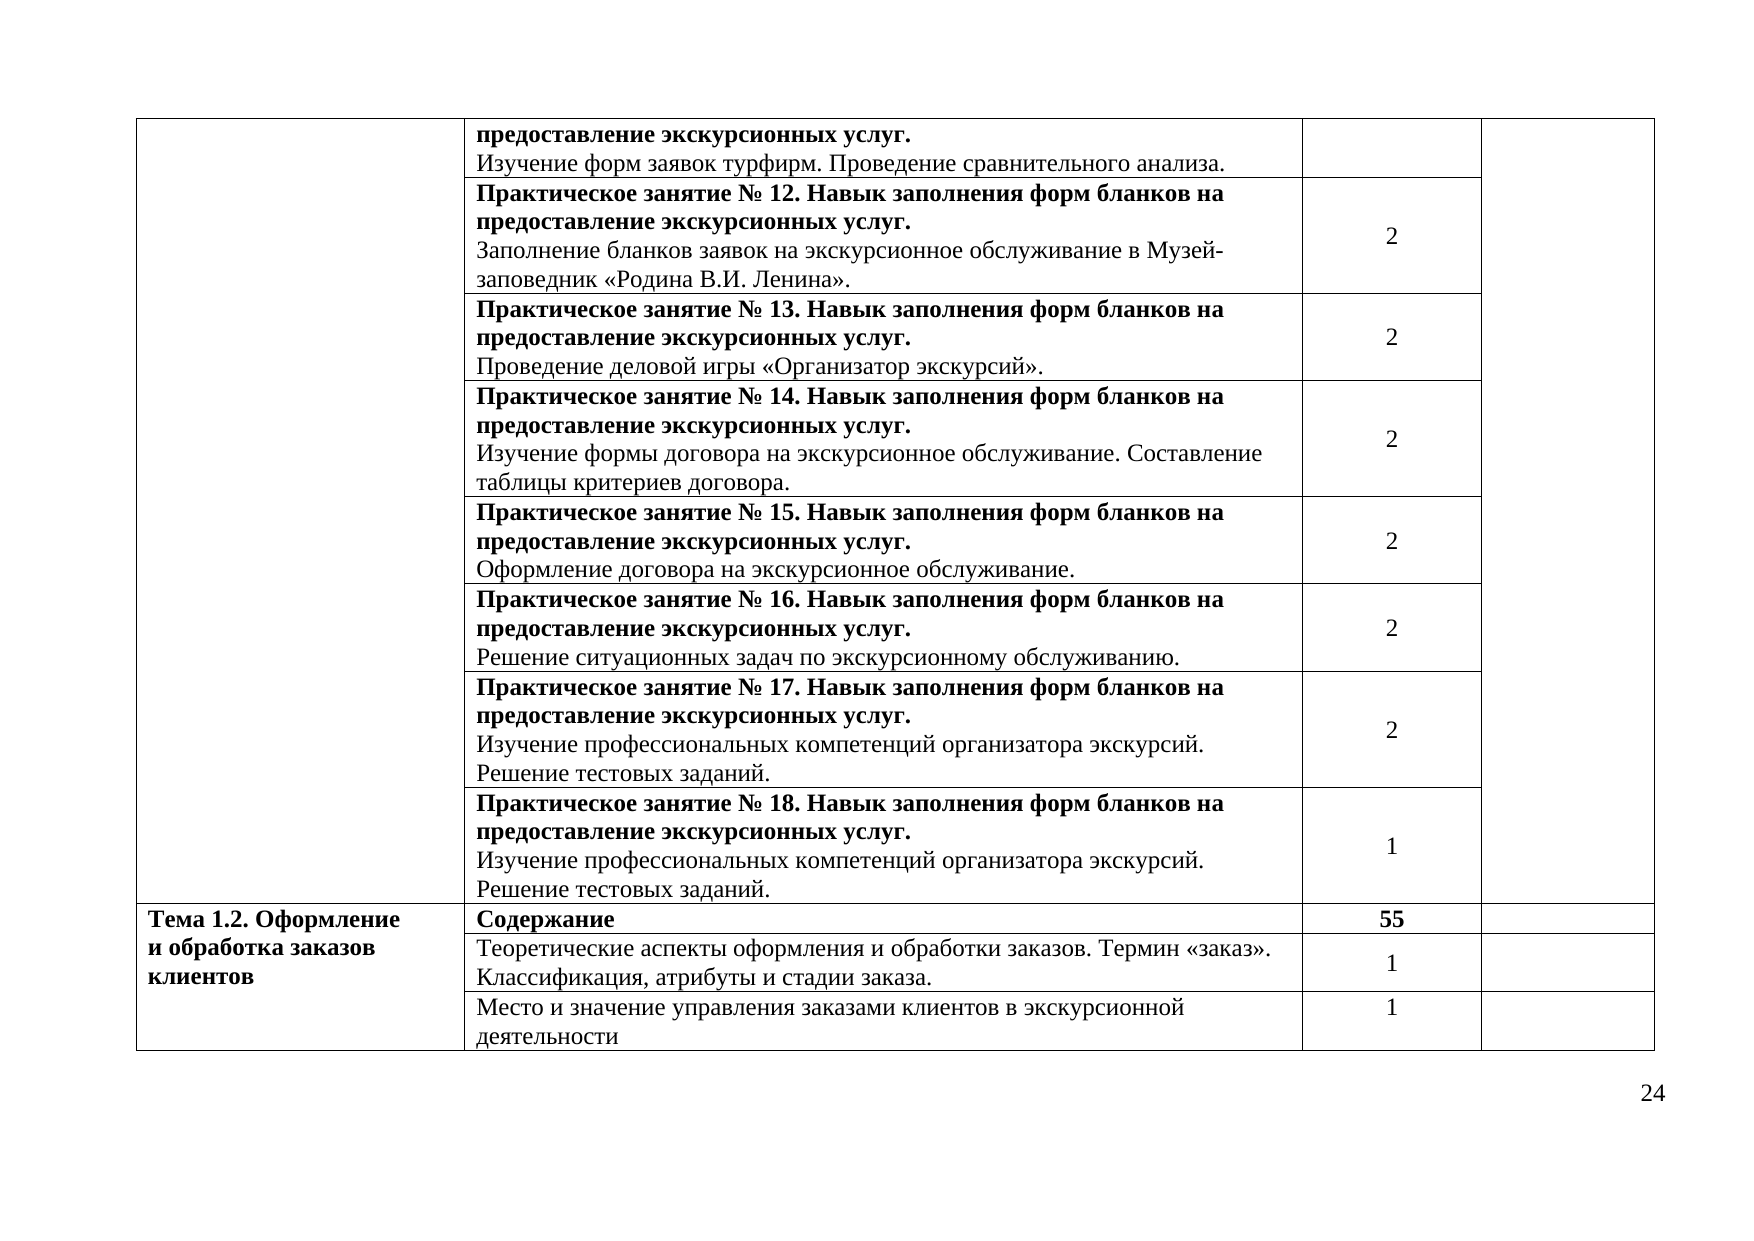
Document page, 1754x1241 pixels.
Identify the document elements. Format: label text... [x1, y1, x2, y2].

table_cell 2 [1303, 672, 1481, 787]
table_cell [1482, 992, 1654, 1049]
table_cell Теоретические аспекты оформления и обработки заказов. Термин «заказ». Классификация, атрибуты и стадии заказа. [465, 934, 1302, 991]
table_cell Содержание [465, 904, 1302, 932]
table_cell [1482, 934, 1654, 991]
table_cell 2 [1303, 178, 1481, 293]
table_cell 1 [1303, 788, 1481, 903]
table_cell Тема 1.2. Оформление и обработка заказов клиентов [137, 904, 464, 1049]
table_cell [1482, 904, 1654, 932]
table_cell 2 [1303, 497, 1481, 583]
table_cell 2 [1303, 294, 1481, 380]
table_cell 1 [1303, 992, 1481, 1049]
table_cell Практическое занятие № 12. Навык заполнения форм бланков на предоставление экскурсионных услуг. Заполнение бланков заявок на экскурсионное обслуживание в Музей-заповедник «Родина В.И. Ленина». [465, 178, 1302, 293]
table_cell 1 [1303, 934, 1481, 991]
table_cell 2 [1303, 381, 1481, 496]
table_cell Практическое занятие № 13. Навык заполнения форм бланков на предоставление экскурсионных услуг. Проведение деловой игры «Организатор экскурсий». [465, 294, 1302, 380]
table_cell Практическое занятие № 16. Навык заполнения форм бланков на предоставление экскурсионных услуг. Решение ситуационных задач по экскурсионному обслуживанию. [465, 584, 1302, 671]
table_cell Практическое занятие № 15. Навык заполнения форм бланков на предоставление экскурсионных услуг. Оформление договора на экскурсионное обслуживание. [465, 497, 1302, 583]
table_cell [465, 119, 1302, 177]
table_cell Место и значение управления заказами клиентов в экскурсионной деятельности [465, 992, 1302, 1049]
table_cell 2 [1303, 584, 1481, 671]
table_cell Практическое занятие № 14. Навык заполнения форм бланков на предоставление экскурсионных услуг. Изучение формы договора на экскурсионное обслуживание. Составление таблицы критериев договора. [465, 381, 1302, 496]
table_cell 55 [1303, 904, 1481, 932]
table_cell Практическое занятие № 18. Навык заполнения форм бланков на предоставление экскурсионных услуг. Изучение профессиональных компетенций организатора экскурсий. Решение тестовых заданий. [465, 788, 1302, 903]
table_cell 2 [1303, 119, 1481, 177]
table_cell Практическое занятие № 17. Навык заполнения форм бланков на предоставление экскурсионных услуг. Изучение профессиональных компетенций организатора экскурсий. Решение тестовых заданий. [465, 672, 1302, 787]
